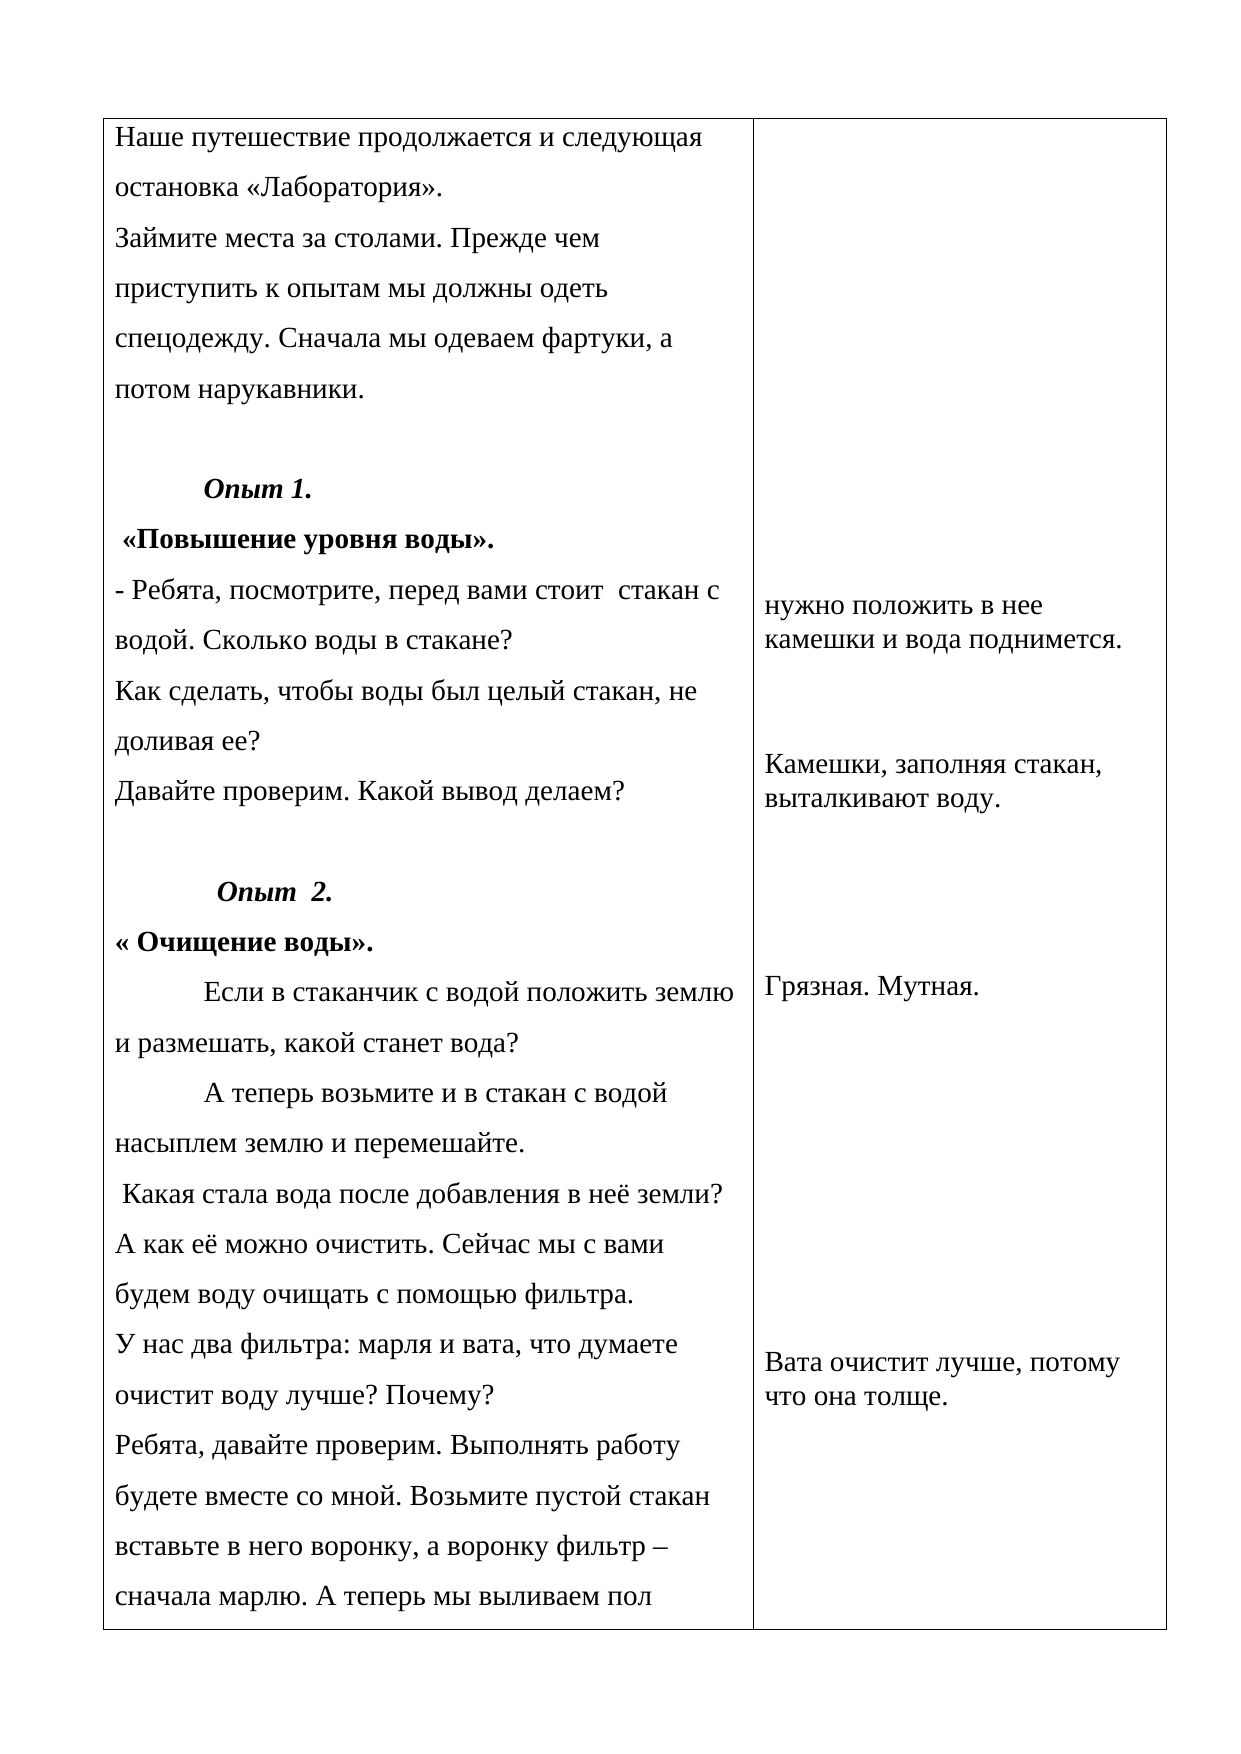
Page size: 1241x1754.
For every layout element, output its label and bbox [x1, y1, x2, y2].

table_header [754, 119, 1166, 1628]
table_header [104, 119, 753, 1628]
